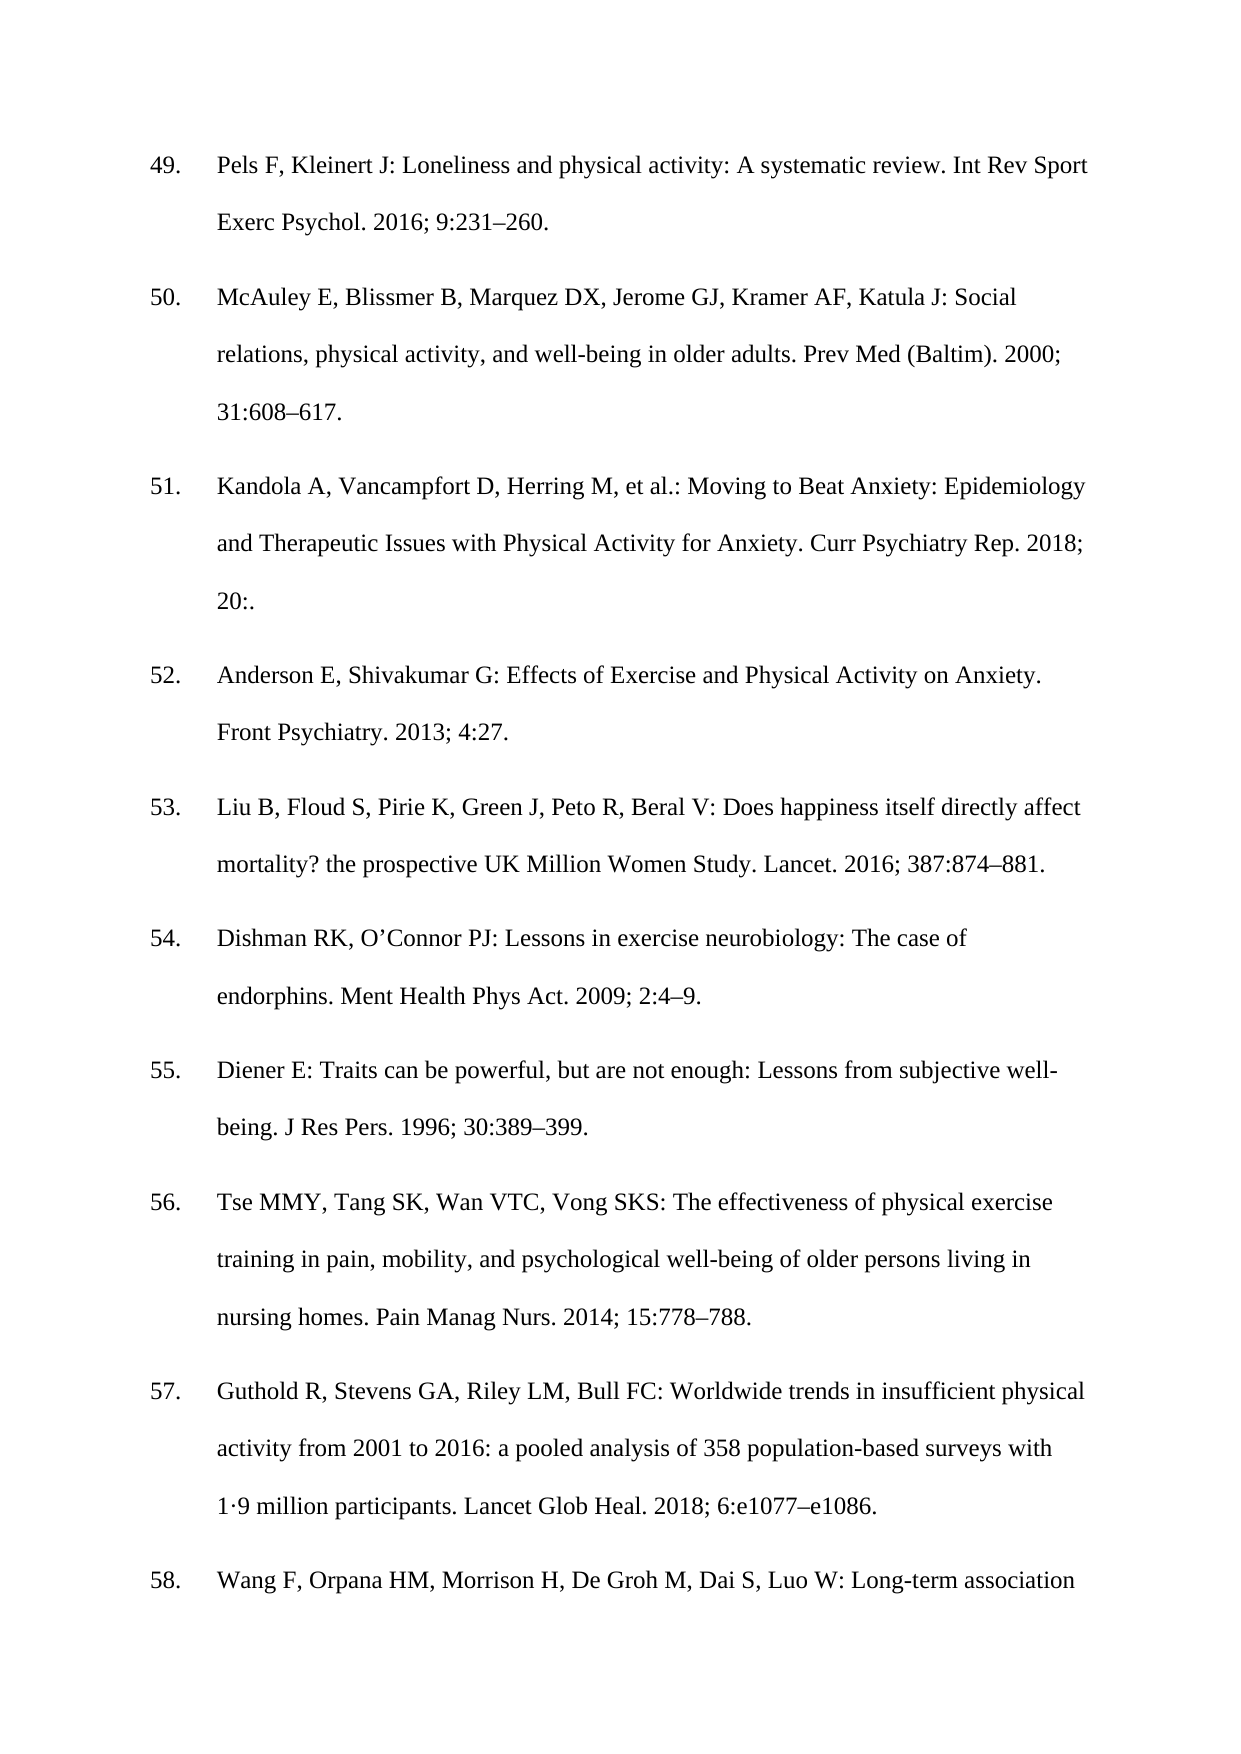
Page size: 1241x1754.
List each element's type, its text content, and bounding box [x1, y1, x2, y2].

text 51. Kandola A, Vancampfort D, Herring M, et al.: Moving to Beat Anxiety: Epidemiology and Therapeutic Issues with Physical Activity for Anxiety. Curr Psychiatry Rep. 2018; 20:. [150, 471, 1090, 614]
text 50. McAuley E, Blissmer B, Marquez DX, Jerome GJ, Kramer AF, Katula J: Social relations, physical activity, and well-being in older adults. Prev Med (Baltim). 2000; 31:608–617. [150, 282, 1090, 425]
text 49. Pels F, Kleinert J: Loneliness and physical activity: A systematic review. Int Rev Sport Exerc Psychol. 2016; 9:231–260. [150, 150, 1090, 236]
text 54. Dishman RK, O’Connor PJ: Lessons in exercise neurobiology: The case of endorphins. Ment Health Phys Act. 2009; 2:4–9. [150, 923, 1090, 1009]
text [150, 1565, 1090, 1594]
text 56. Tse MMY, Tang SK, Wan VTC, Vong SKS: The effectiveness of physical exercise training in pain, mobility, and psychological well-being of older persons living in nursing homes. Pain Manag Nurs. 2014; 15:778–788. [150, 1187, 1090, 1330]
text 55. Diener E: Traits can be powerful, but are not enough: Lessons from subjective well-being. J Res Pers. 1996; 30:389–399. [150, 1055, 1090, 1141]
text 52. Anderson E, Shivakumar G: Effects of Exercise and Physical Activity on Anxiety. Front Psychiatry. 2013; 4:27. [150, 660, 1090, 746]
text 53. Liu B, Floud S, Pirie K, Green J, Peto R, Beral V: Does happiness itself directly affect mortality? the prospective UK Million Women Study. Lancet. 2016; 387:874–881. [150, 792, 1090, 878]
text 57. Guthold R, Stevens GA, Riley LM, Bull FC: Worldwide trends in insufficient physical activity from 2001 to 2016: a pooled analysis of 358 population-based surveys with 1·9 million participants. Lancet Glob Heal. 2018; 6:e1077–e1086. [150, 1376, 1090, 1519]
